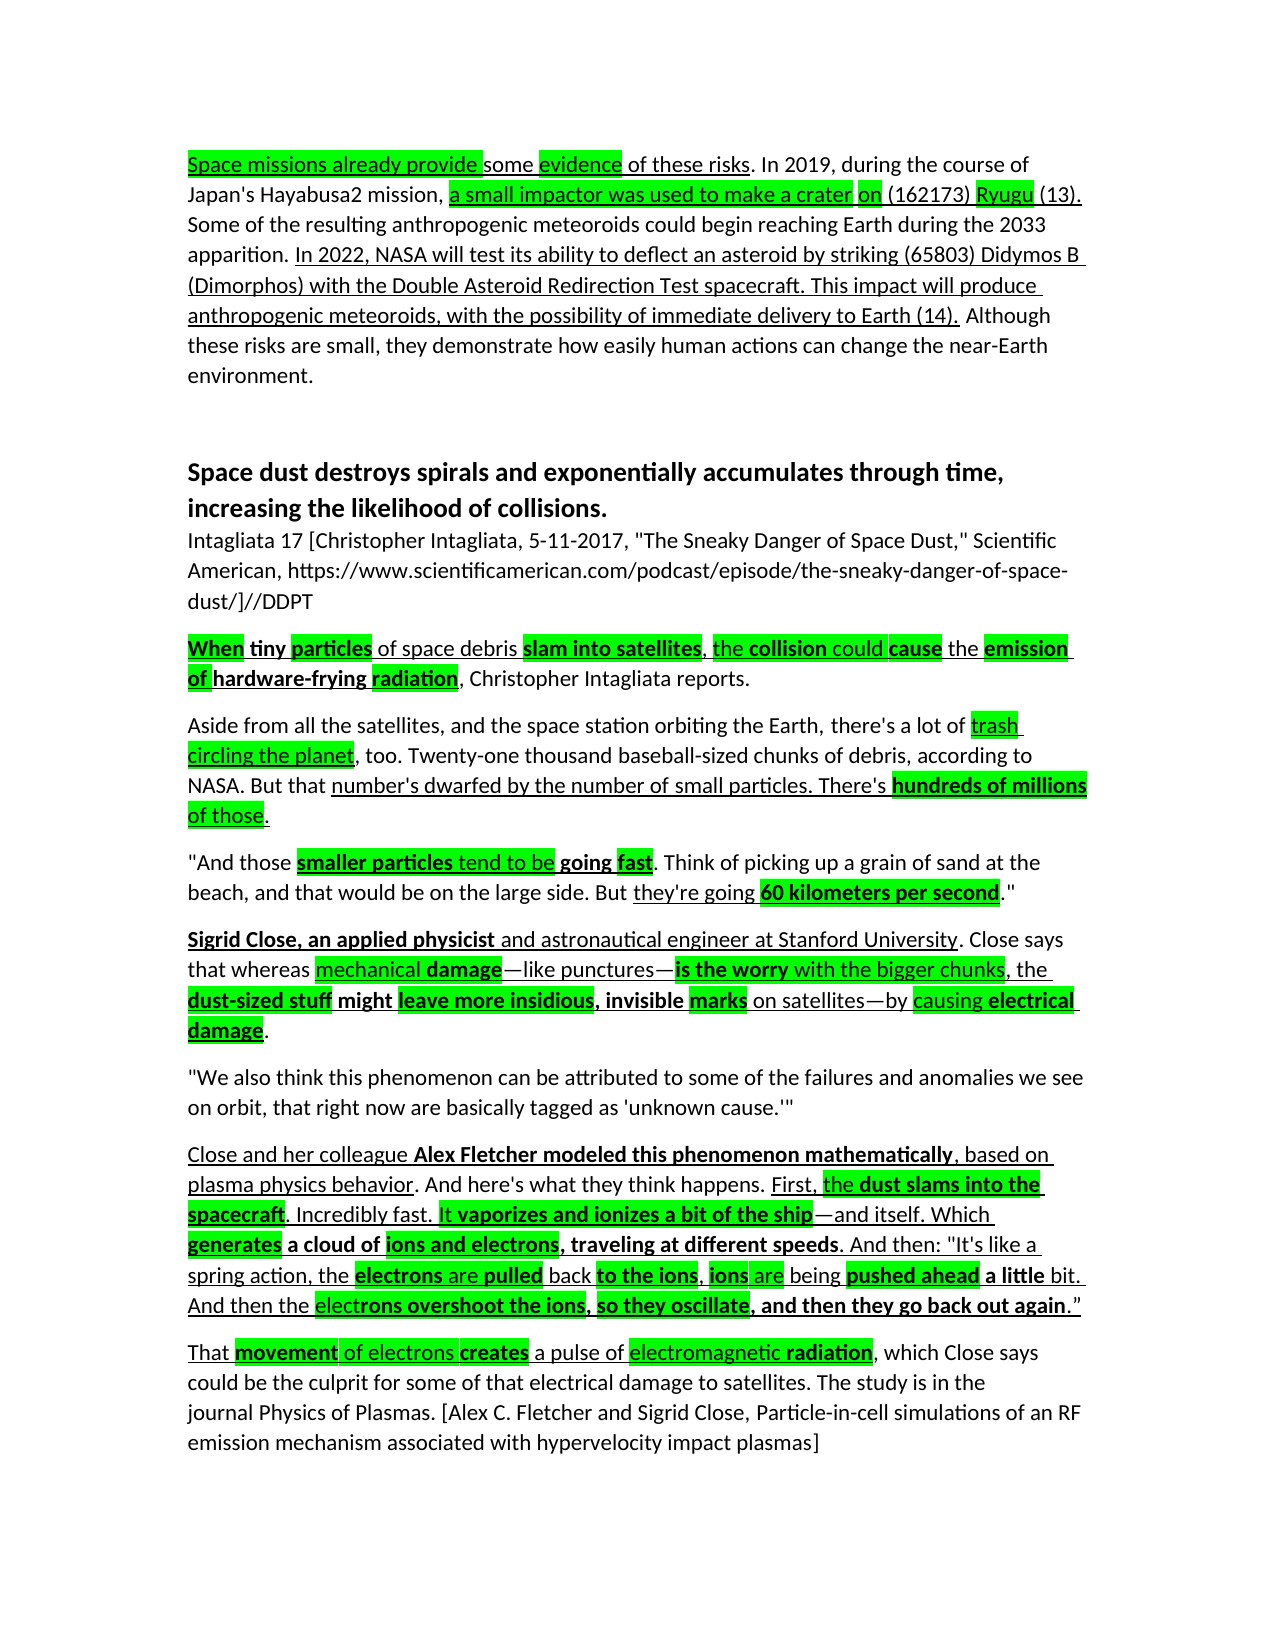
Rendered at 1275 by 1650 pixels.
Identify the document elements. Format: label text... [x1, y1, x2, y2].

text Sigrid Close, an applied physicist and astronautical engineer at Stanford University. Close says that whereas mechanical damage—like punctures—is the worry with the bigger chunks, the dust-sized stuff might leave more insidious, invisible marks on satellites—by causing electrical damage. [187, 925, 1087, 1044]
text Intagliata 17 [Christopher Intagliata, 5-11-2017, "The Sneaky Danger of Space Dust," Scientific American, https://www.scientificamerican.com/podcast/episode/the-sneaky-danger-of-space-dust/]//DDPT [187, 526, 1087, 615]
text Space missions already provide some evidence of these risks. In 2019, during the course of Japan's Hayabusa2 mission, a small impactor was used to make a crater on (162173) Ryugu (13). Some of the resulting anthropogenic meteoroids could begin reaching Earth during the 2033 apparition. In 2022, NASA will test its ability to deflect an asteroid by striking (65803) Didymos B (Dimorphos) with the Double Asteroid Redirection Test spacecraft. This impact will produce anthropogenic meteoroids, with the possibility of immediate delivery to Earth (14). Although these risks are small, they demonstrate how easily human actions can change the near-Earth environment. [187, 150, 1087, 389]
text "We also think this phenomenon can be attributed to some of the failures and anomalies we see on orbit, that right now are basically tagged as 'unknown cause.'" [187, 1063, 1087, 1121]
subtitle Space dust destroys spirals and exponentially accumulates through time, increasing the likelihood of collisions. [187, 455, 1087, 524]
text When tiny particles of space debris slam into satellites, the collision could cause the emission of hardware-frying radiation, Christopher Intagliata reports. [187, 634, 1087, 692]
text Close and her colleague Alex Fletcher modeled this phenomenon mathematically, based on plasma physics behavior. And here's what they think happens. First, the dust slams into the spacecraft. Incredibly fast. It vaporizes and ionizes a bit of the ship—and itself. Which generates a cloud of ions and electrons, traveling at different speeds. And then: "It's like a spring action, the electrons are pulled back to the ions, ions are being pushed ahead a little bit. And then the electrons overshoot the ions, so they oscillate, and then they go back out again.” [187, 1140, 1087, 1319]
text That movement of electrons creates a pulse of electromagnetic radiation, which Close says could be the culprit for some of that electrical damage to satellites. The study is in the journal Physics of Plasmas. [Alex C. Fletcher and Sigrid Close, Particle-in-cell simulations of an RF emission mechanism associated with hypervelocity impact plasmas] [187, 1338, 1087, 1457]
text Aside from all the satellites, and the space station orbiting the Earth, there's a lot of trash circling the planet, too. Twenty-one thousand baseball-sized chunks of debris, according to NASA. But that number's dwarfed by the number of small particles. There's hundreds of millions of those. [187, 711, 1087, 829]
text "And those smaller particles tend to be going fast. Think of picking up a grain of sand at the beach, and that would be on the large side. But they're going 60 kilometers per second." [187, 848, 1087, 907]
